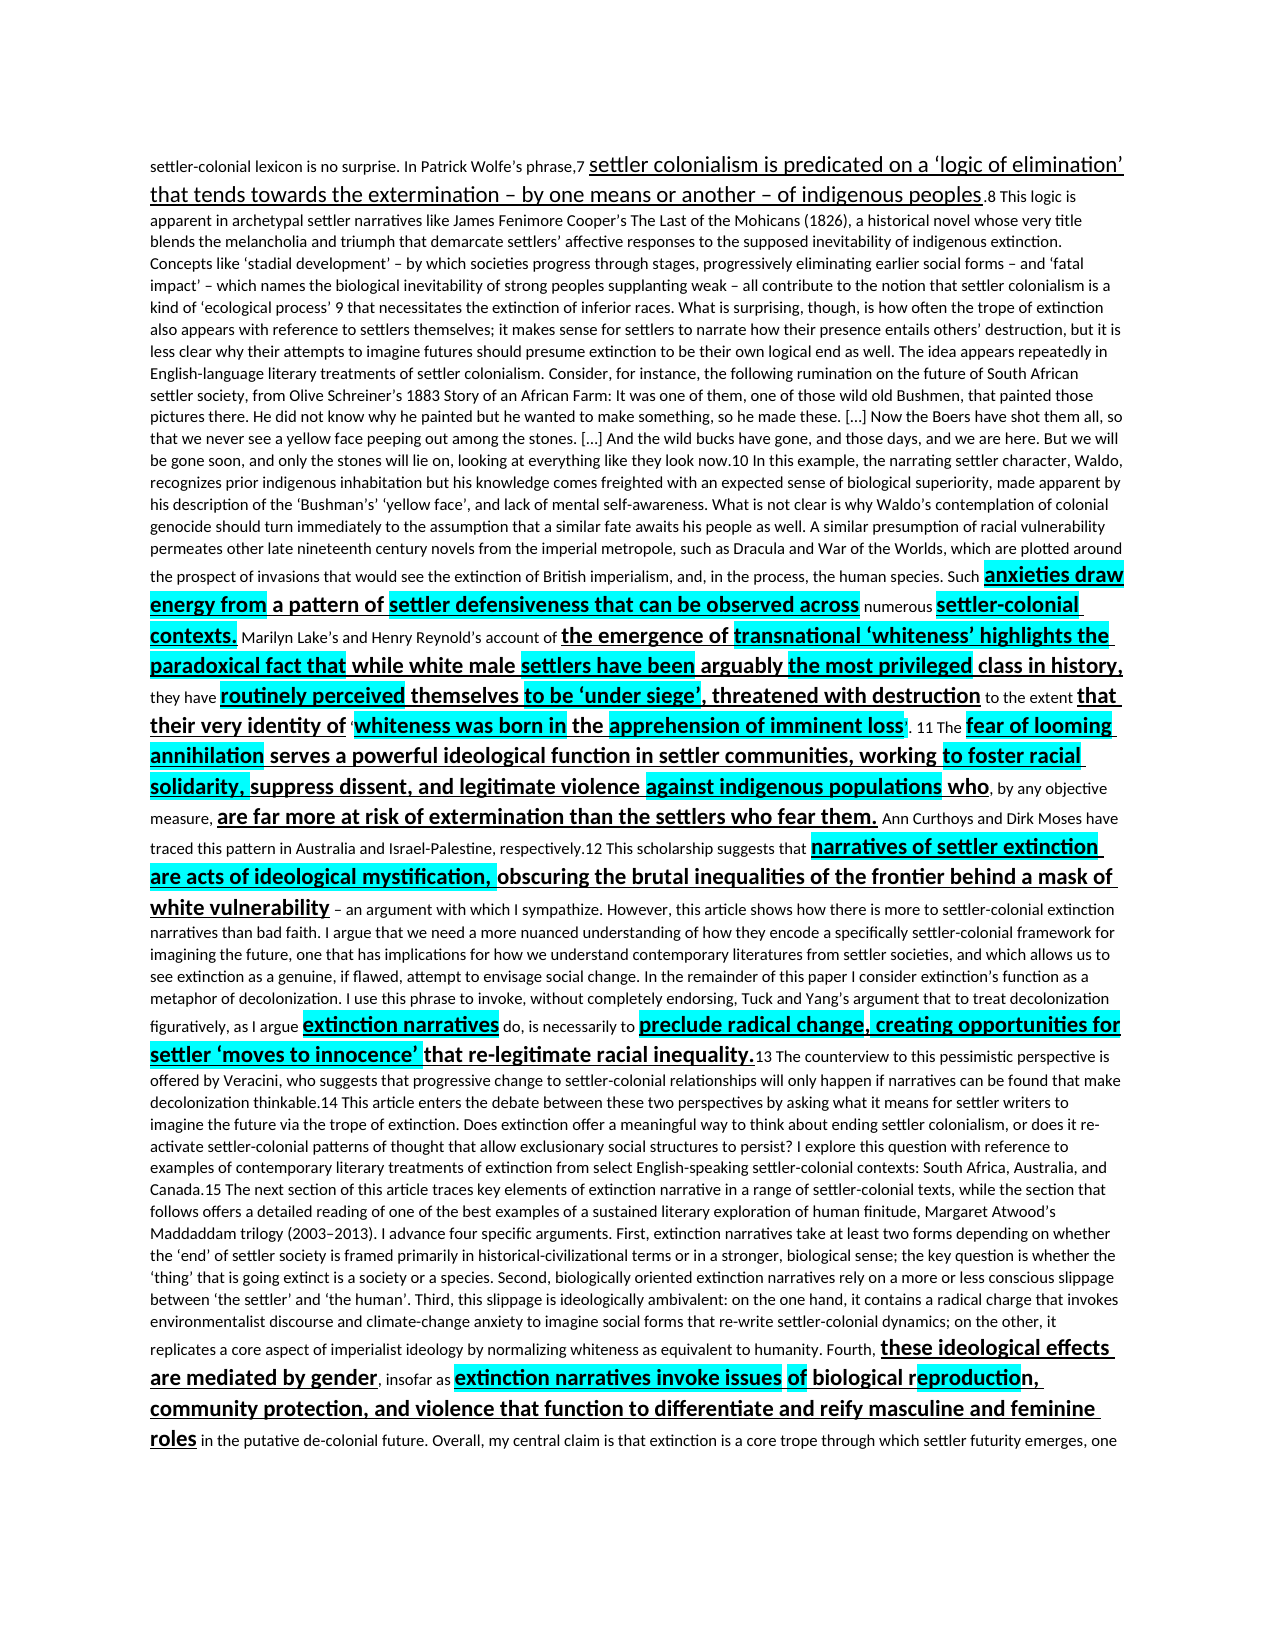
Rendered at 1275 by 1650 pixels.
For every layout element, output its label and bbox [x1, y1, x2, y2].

text [150, 150, 1125, 1452]
